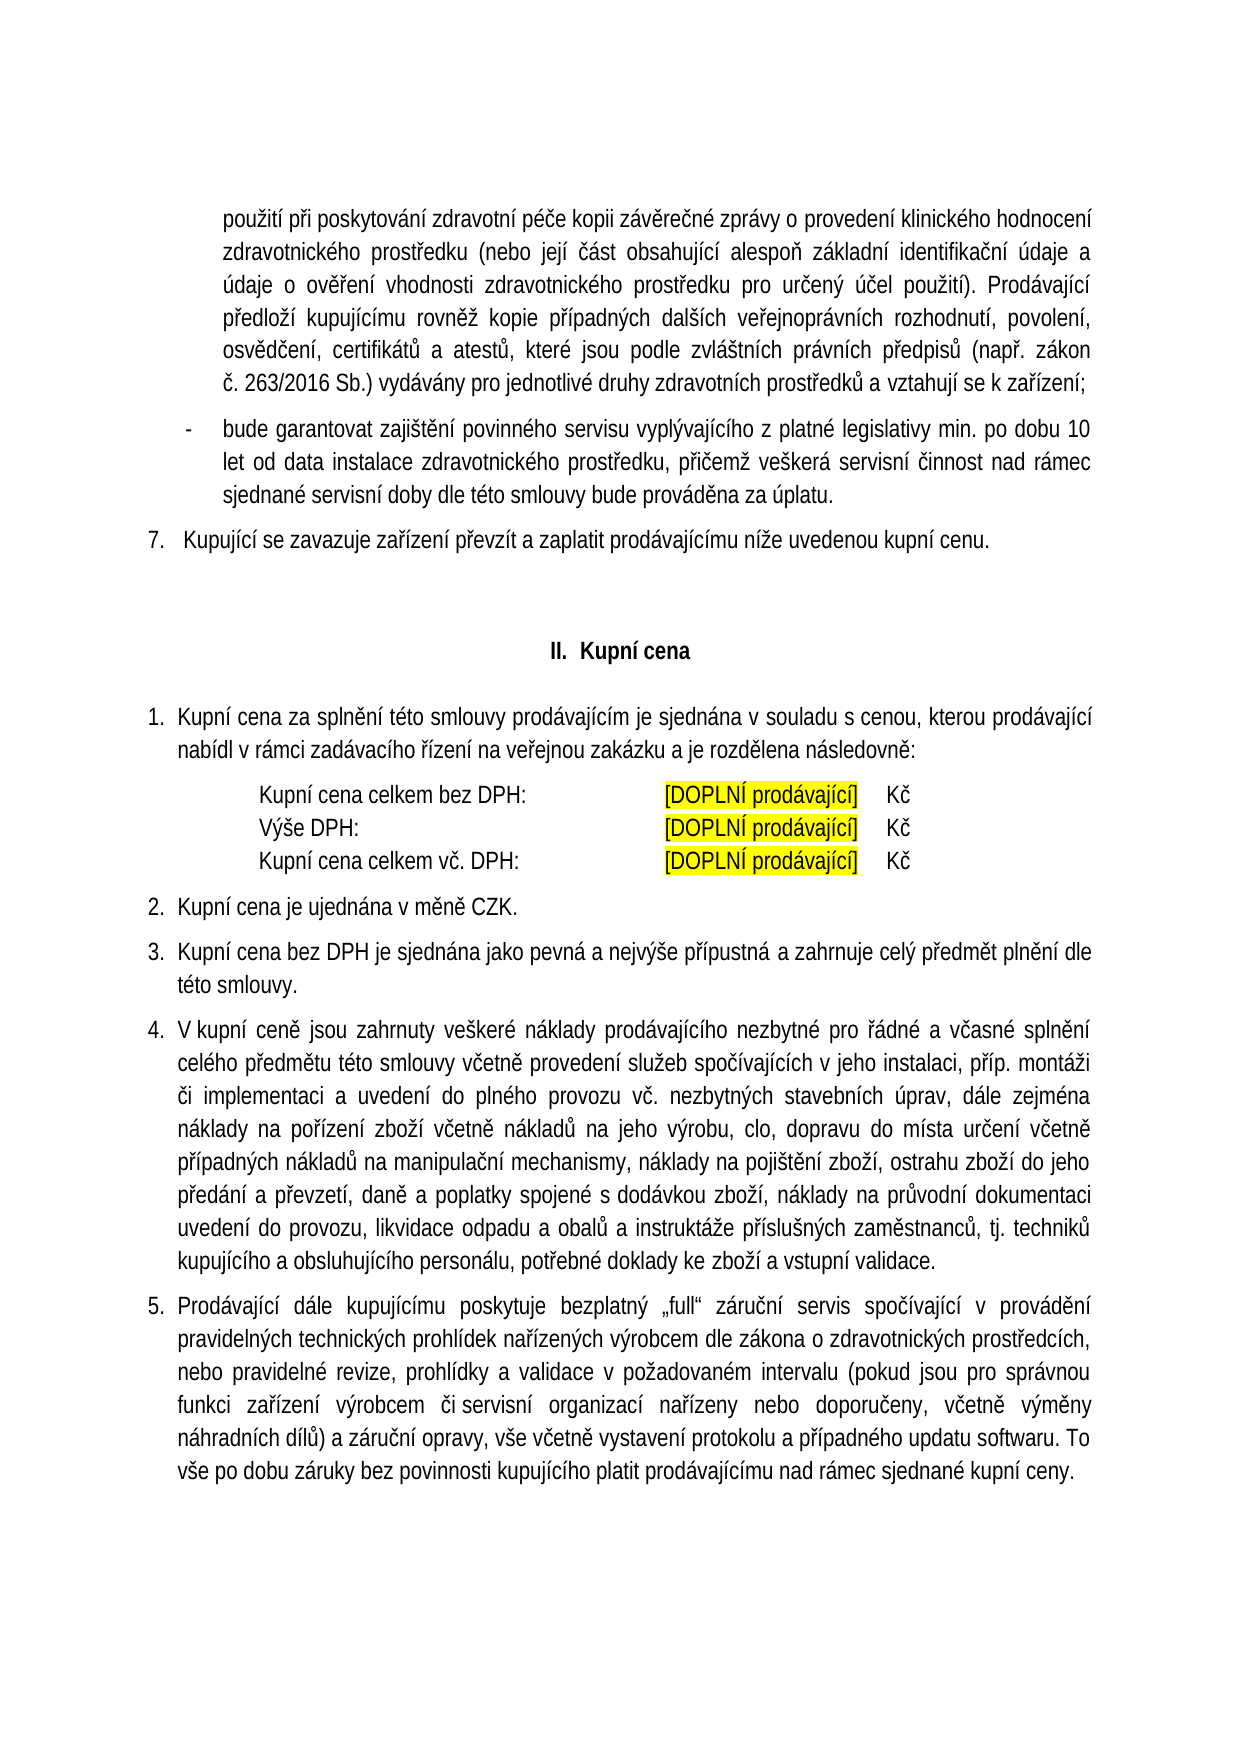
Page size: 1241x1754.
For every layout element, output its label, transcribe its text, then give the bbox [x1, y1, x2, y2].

list V kupní ceně jsou zahrnuty veškeré náklady prodávajícího nezbytné pro řádné a včasné splnění celého předmětu této smlouvy včetně provedení služeb spočívajících v jeho instalaci, příp. montáži či implementaci a uvedení do plného provozu vč. nezbytných stavebních úprav, dále zejména náklady na pořízení zboží včetně nákladů na jeho výrobu, clo, dopravu do místa určení včetně případných nákladů na manipulační mechanismy, náklady na pojištění zboží, ostrahu zboží do jeho předání a převzetí, daně a poplatky spojené s dodávkou zboží, náklady na průvodní dokumentaci uvedení do provozu, likvidace odpadu a obalů a instruktáže příslušných zaměstnanců, tj. techniků kupujícího a obsluhujícího personálu, potřebné doklady ke zboží a vstupní validace. [148, 1016, 1093, 1274]
list Výše DPH: [DOPLNÍ prodávající] Kč [221, 813, 1093, 842]
list bude garantovat zajištění povinného servisu vyplývajícího z platné legislativy min. po dobu 10 let od data instalace zdravotnického prostředku, přičemž veškerá servisní činnost nad rámec sjednané servisní doby dle této smlouvy bude prováděna za úplatu. [185, 414, 1093, 508]
list Prodávající dále kupujícímu poskytuje bezplatný „full“ záruční servis spočívající v provádění pravidelných technických prohlídek nařízených výrobcem dle zákona o zdravotnických prostředcích, nebo pravidelné revize, prohlídky a validace v požadovaném intervalu (pokud jsou pro správnou funkci zařízení výrobcem či servisní organizací nařízeny nebo doporučeny, včetně výměny náhradních dílů) a záruční opravy, vše včetně vystavení protokolu a případného updatu softwaru. To vše po dobu záruky bez povinnosti kupujícího platit prodávajícímu nad rámec sjednané kupní ceny. [148, 1291, 1093, 1484]
list Kupní cena celkem vč. DPH: [DOPLNÍ prodávající] Kč [221, 846, 665, 875]
list Kupní cena bez DPH je sjednána jako pevná a nejvýše přípustná a zahrnuje celý předmět plnění dle této smlouvy. [148, 937, 1093, 999]
list Kupní cena je ujednána v měně CZK. [148, 892, 1093, 920]
list Kupní cena celkem bez DPH: [DOPLNÍ prodávající] Kč [858, 781, 1093, 809]
list Kupní cena celkem vč. DPH: [DOPLNÍ prodávající] Kč [858, 846, 1093, 875]
list Kupní cena [148, 636, 1093, 665]
list Kupní cena za splnění této smlouvy prodávajícím je sjednána v souladu s cenou, kterou prodávající nabídl v rámci zadávacího řízení na veřejnou zakázku a je rozdělena následovně: [148, 702, 1093, 764]
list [185, 204, 1093, 397]
list Kupující se zavazuje zařízení převzít a zaplatit prodávajícímu níže uvedenou kupní cenu. [148, 525, 1093, 554]
list Kupní cena celkem bez DPH: [DOPLNÍ prodávající] Kč [221, 781, 665, 809]
